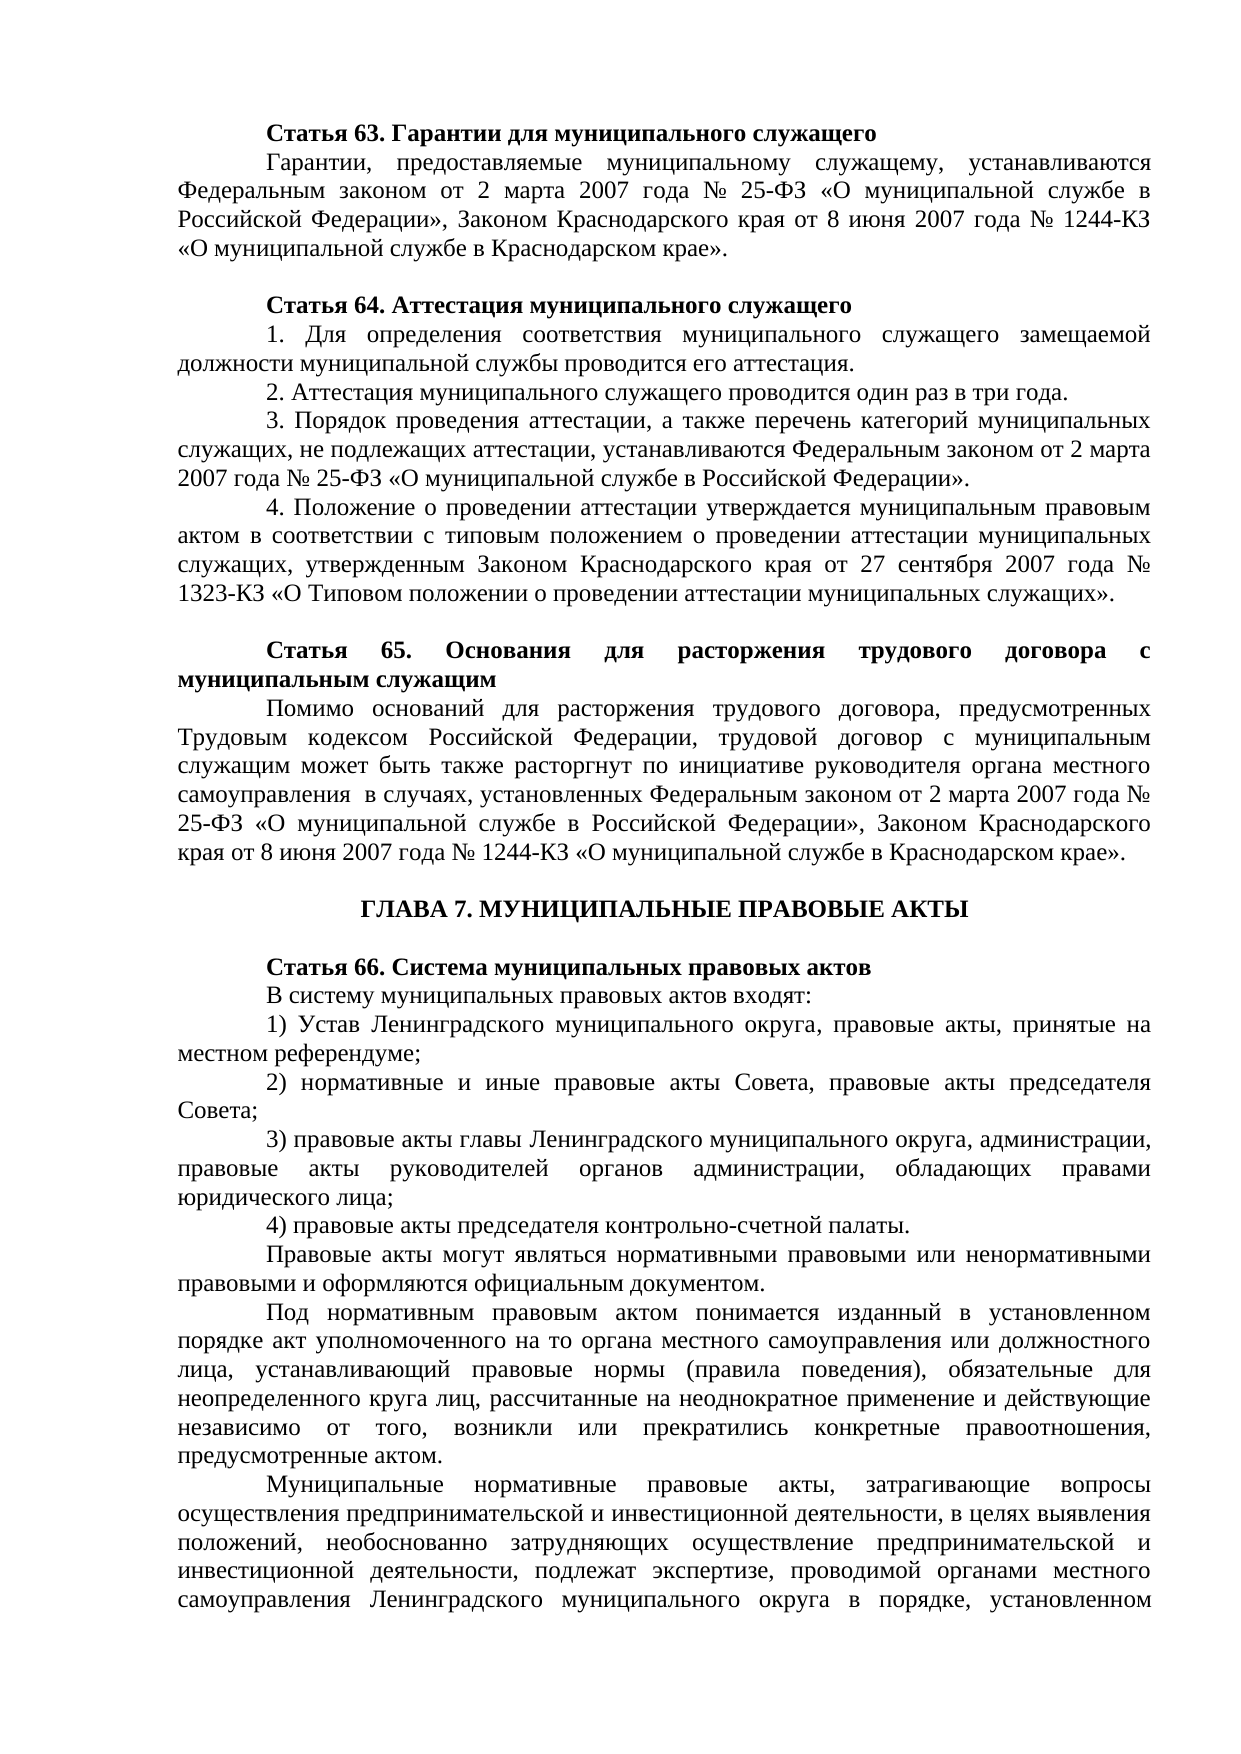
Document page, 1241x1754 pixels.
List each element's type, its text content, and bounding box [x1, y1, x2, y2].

text Статья 65. Основания для расторжения трудового договора с муниципальным служащим [177, 636, 1152, 693]
text Помимо оснований для расторжения трудового договора, предусмотренных Трудовым кодексом Российской Федерации, трудовой договор с муниципальным служащим может быть также расторгнут по инициативе руководителя органа местного самоуправления в случаях, установленных Федеральным законом от 2 марта 2007 года № 25-ФЗ «О муниципальной службе в Российской Федерации», Законом Краснодарского края от 8 июня 2007 года № 1244-КЗ «О муниципальной службе в Краснодарском крае». [177, 693, 1152, 866]
subtitle Статья 63. Гарантии для муниципального служащего [177, 118, 1152, 147]
text Под нормативным правовым актом понимается изданный в установленном порядке акт уполномоченного на то органа местного самоуправления или должностного лица, устанавливающий правовые нормы (правила поведения), обязательные для неопределенного круга лиц, рассчитанные на неоднократное применение и действующие независимо от того, возникли или прекратились конкретные правоотношения, предусмотренные актом. [177, 1297, 1152, 1469]
text 3. Порядок проведения аттестации, а также перечень категорий муниципальных служащих, не подлежащих аттестации, устанавливаются Федеральным законом от 2 марта 2007 года № 25-ФЗ «О муниципальной службе в Российской Федерации». [177, 406, 1152, 492]
subtitle ГЛАВА 7. МУНИЦИПАЛЬНЫЕ ПРАВОВЫЕ АКТЫ [177, 894, 1152, 923]
text Правовые акты могут являться нормативными правовыми или ненормативными правовыми и оформляются официальным документом. [177, 1239, 1152, 1297]
text 4) правовые акты председателя контрольно-счетной палаты. [177, 1211, 1152, 1239]
text 2. Аттестация муниципального служащего проводится один раз в три года. [177, 377, 1152, 406]
text В систему муниципальных правовых актов входят: [177, 981, 1152, 1009]
subtitle Статья 64. Аттестация муниципального служащего [177, 291, 1152, 319]
text Гарантии, предоставляемые муниципальному служащему, устанавливаются Федеральным законом от 2 марта 2007 года № 25-ФЗ «О муниципальной службе в Российской Федерации», Законом Краснодарского края от 8 июня 2007 года № 1244-КЗ «О муниципальной службе в Краснодарском крае». [177, 147, 1152, 262]
text 4. Положение о проведении аттестации утверждается муниципальным правовым актом в соответствии с типовым положением о проведении аттестации муниципальных служащих, утвержденным Законом Краснодарского края от 27 сентября 2007 года № 1323-КЗ «О Типовом положении о проведении аттестации муниципальных служащих». [177, 492, 1152, 607]
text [177, 1469, 1152, 1613]
text 3) правовые акты главы Ленинградского муниципального округа, администрации, правовые акты руководителей органов администрации, обладающих правами юридического лица; [177, 1124, 1152, 1211]
text 2) нормативные и иные правовые акты Совета, правовые акты председателя Совета; [177, 1067, 1152, 1124]
subtitle Статья 66. Система муниципальных правовых актов [177, 952, 1152, 981]
text 1) Устав Ленинградского муниципального округа, правовые акты, принятые на местном референдуме; [177, 1009, 1152, 1067]
text 1. Для определения соответствия муниципального служащего замещаемой должности муниципальной службы проводится его аттестация. [177, 319, 1152, 377]
